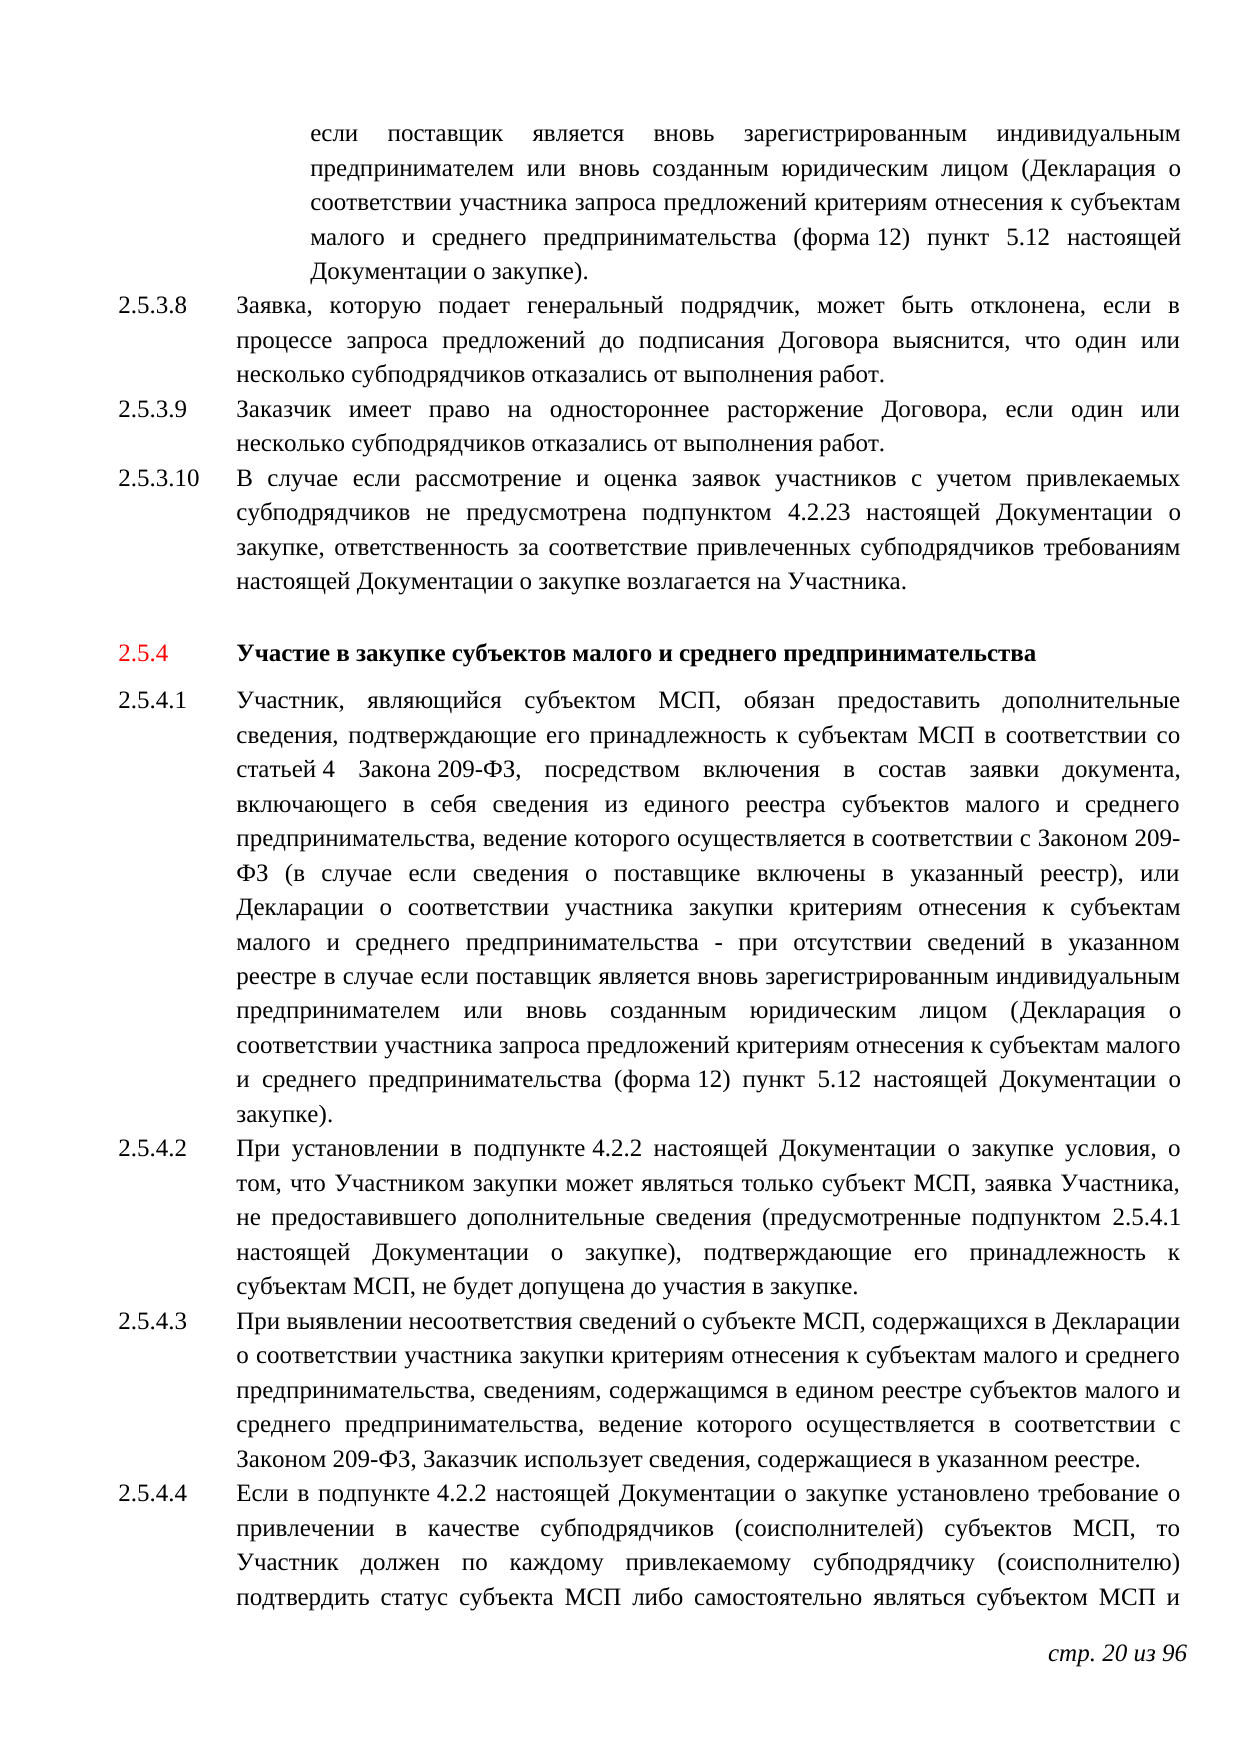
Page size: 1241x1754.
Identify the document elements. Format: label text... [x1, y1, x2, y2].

text При установлении в подпункте 4.2.2 настоящей Документации о закупке условия, о том, что Участником закупки может являться только субъект МСП, заявка Участника, не предоставившего дополнительные сведения (предусмотренные подпунктом 2.5.4.1 настоящей Документации о закупке), подтверждающие его принадлежность к субъектам МСП, не будет допущена до участия в закупке. [118, 1133, 1181, 1300]
text Участник, являющийся субъектом МСП, обязан предоставить дополнительные сведения, подтверждающие его принадлежность к субъектам МСП в соответствии со статьей 4 Закона 209-ФЗ, посредством включения в состав заявки документа, включающего в себя сведения из единого реестра субъектов малого и среднего предпринимательства, ведение которого осуществляется в соответствии с Законом 209-ФЗ (в случае если сведения о поставщике включены в указанный реестр), или Декларации о соответствии участника закупки критериям отнесения к субъектам малого и среднего предпринимательства - при отсутствии сведений в указанном реестре в случае если поставщик является вновь зарегистрированным индивидуальным предпринимателем или вновь созданным юридическим лицом (Декларация о соответствии участника запроса предложений критериям отнесения к субъектам малого и среднего предпринимательства (форма 12) пункт 5.12 настоящей Документации о закупке). [118, 685, 1181, 1128]
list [251, 118, 1181, 285]
text Заказчик имеет право на одностороннее расторжение Договора, если один или несколько субподрядчиков отказались от выполнения работ. [118, 394, 1181, 457]
list Участие в закупке субъектов малого и среднего предпринимательства [118, 638, 1181, 667]
text Заявка, которую подает генеральный подрядчик, может быть отклонена, если в процессе запроса предложений до подписания Договора выяснится, что один или несколько субподрядчиков отказались от выполнения работ. [118, 291, 1181, 388]
text При выявлении несоответствия сведений о субъекте МСП, содержащихся в Декларации о соответствии участника закупки критериям отнесения к субъектам малого и среднего предпринимательства, сведениям, содержащимся в едином реестре субъектов малого и среднего предпринимательства, ведение которого осуществляется в соответствии с Законом 209-ФЗ, Заказчик использует сведения, содержащиеся в указанном реестре. [118, 1306, 1181, 1473]
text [118, 1478, 1181, 1611]
text В случае если рассмотрение и оценка заявок участников с учетом привлекаемых субподрядчиков не предусмотрена подпунктом 4.2.23 настоящей Документации о закупке, ответственность за соответствие привлеченных субподрядчиков требованиям настоящей Документации о закупке возлагается на Участника. [118, 463, 1181, 595]
